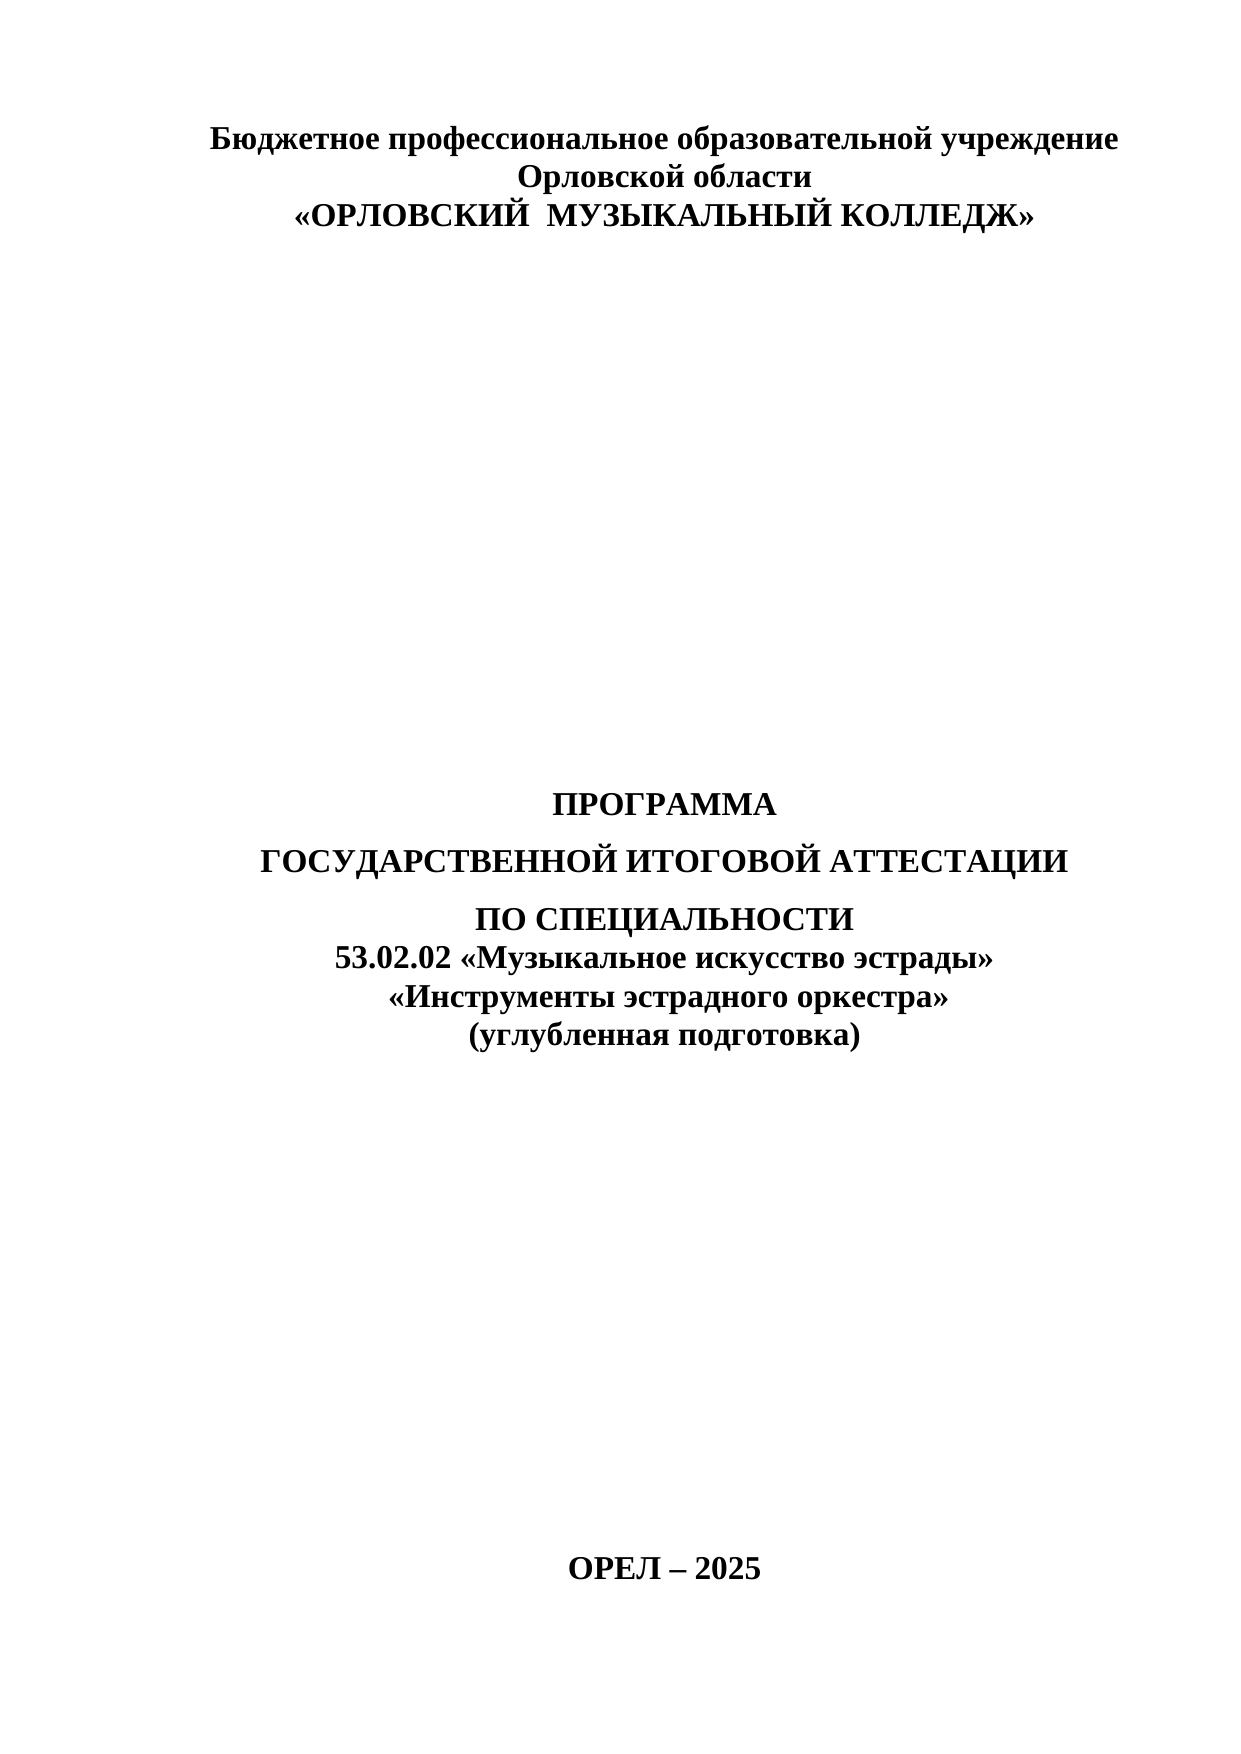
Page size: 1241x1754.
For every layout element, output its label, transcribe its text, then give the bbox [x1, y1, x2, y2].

text ОРЕЛ – 2025 [177, 1548, 1152, 1587]
text ПРОГРАММА [177, 784, 1152, 822]
text Бюджетное профессиональное образовательной учреждение Орловской области [177, 118, 1152, 195]
text «ОРЛОВСКИЙ МУЗЫКАЛЬНЫЙ КОЛЛЕДЖ» [177, 195, 1152, 233]
text ГОСУДАРСТВЕННОЙ ИТОГОВОЙ АТТЕСТАЦИИ [177, 842, 1152, 880]
text (углубленная подготовка) [177, 1014, 1152, 1052]
text «Инструменты эстрадного оркестра» [177, 976, 1152, 1014]
text ПО СПЕЦИАЛЬНОСТИ [177, 899, 1152, 937]
text 53.02.02 «Музыкальное искусство эстрады» [177, 937, 1152, 976]
